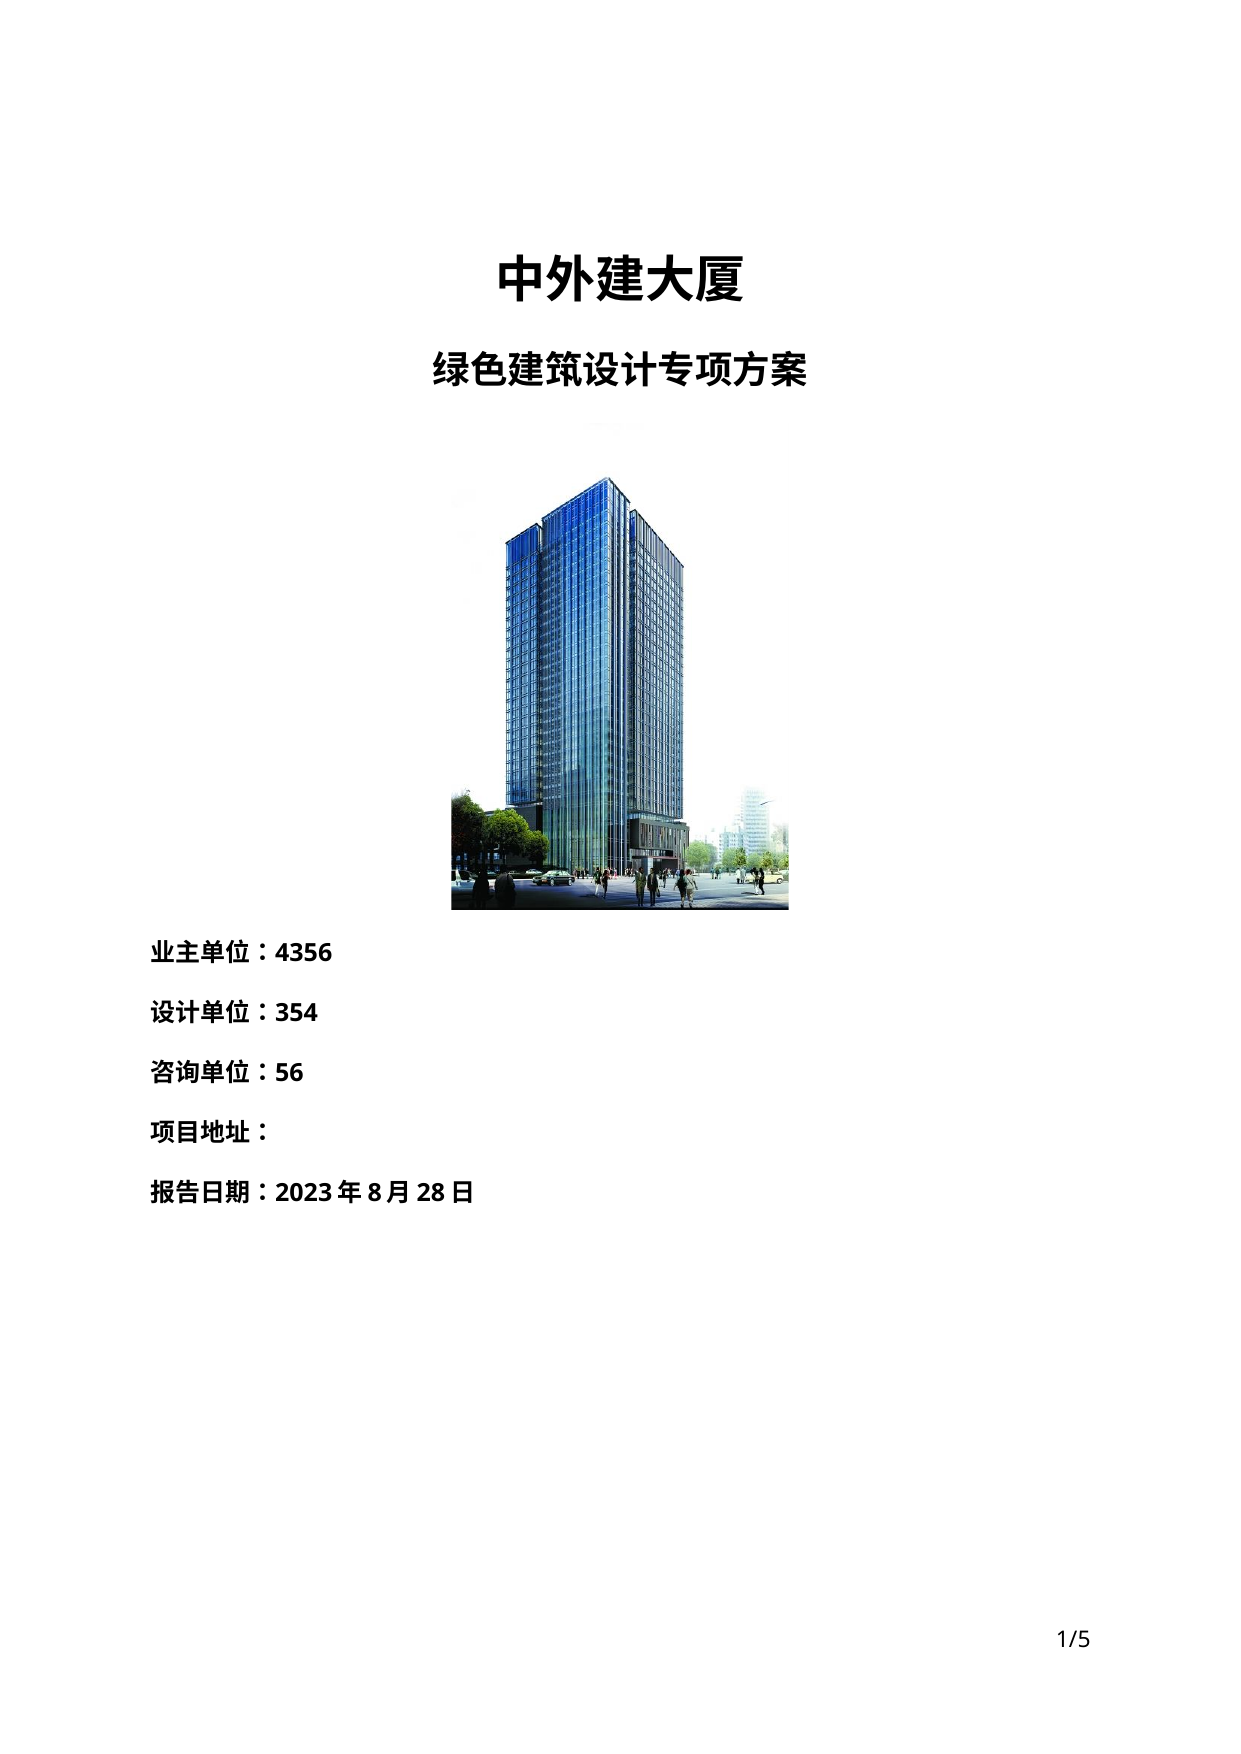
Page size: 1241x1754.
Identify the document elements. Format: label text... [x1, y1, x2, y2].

picture [451, 423, 789, 910]
text 中外建大厦 [150, 244, 1090, 313]
text 业主单位：4356 [150, 935, 1090, 969]
text 报告日期：2023年8月28日 [150, 1175, 1090, 1209]
text 项目地址： [150, 1115, 1090, 1149]
text 绿色建筑设计专项方案 [150, 344, 1090, 395]
text 咨询单位：56 [150, 1055, 1090, 1089]
text 设计单位：354 [150, 995, 1090, 1029]
